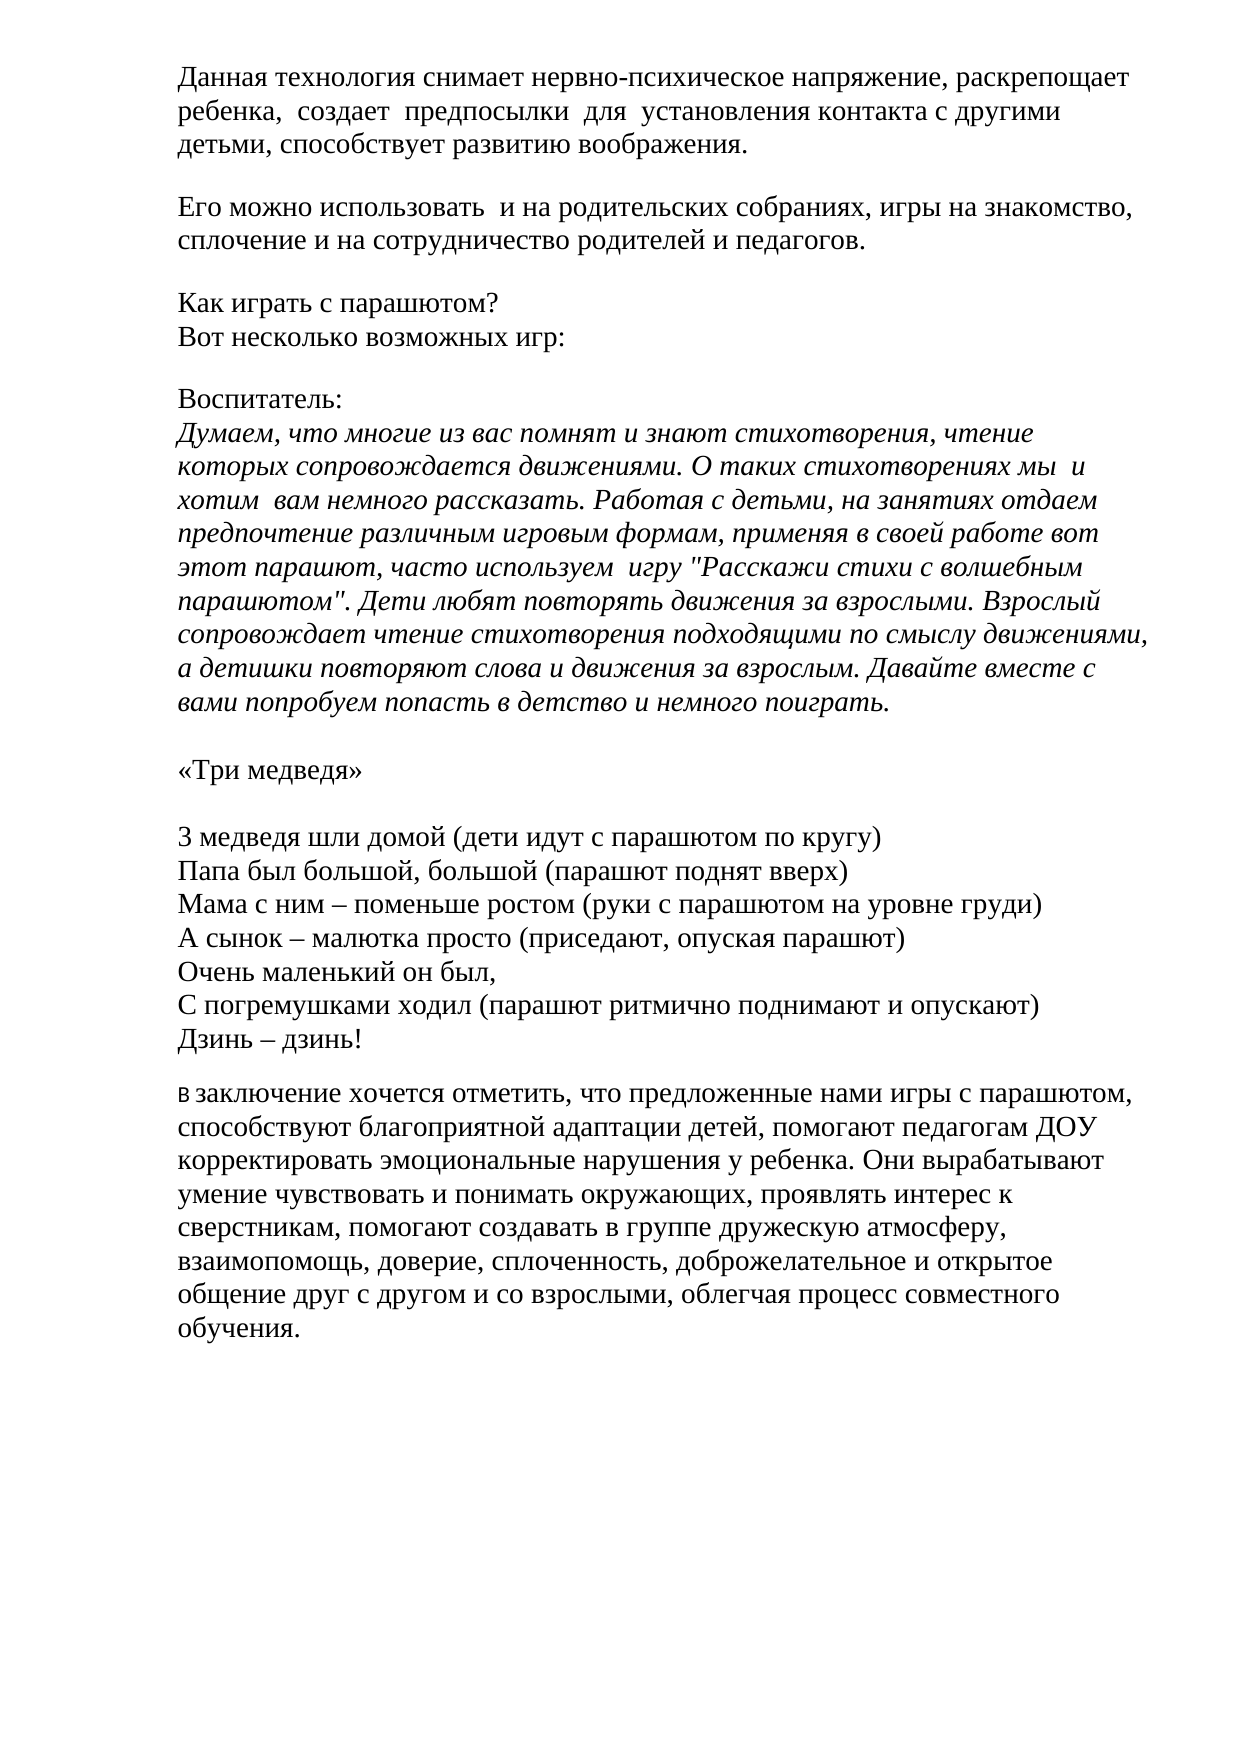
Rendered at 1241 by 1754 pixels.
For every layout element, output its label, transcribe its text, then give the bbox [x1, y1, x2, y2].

text Как играть с парашютом? Вот несколько возможных игр: [177, 285, 1152, 352]
text В заключение хочется отметить, что предложенные нами игры с парашютом, способствуют благоприятной адаптации детей, помогают педагогам ДОУ корректировать эмоциональные нарушения у ребенка. Они вырабатывают умение чувствовать и понимать окружающих, проявлять интерес к сверстникам, помогают создавать в группе дружескую атмосферу, взаимопомощь, доверие, сплоченность, доброжелательное и открытое общение друг с другом и со взрослыми, облегчая процесс совместного обучения. [177, 1075, 1152, 1343]
text Данная технология снимает нервно-психическое напряжение, раскрепощает ребенка, создает предпосылки для установления контакта с другими детьми, способствует развитию воображения. [177, 59, 1152, 160]
text Его можно использовать и на родительских собраниях, игры на знакомство, сплочение и на сотрудничество родителей и педагогов. [177, 189, 1152, 256]
text Воспитатель: Думаем, что многие из вас помнят и знают стихотворения, чтение которых сопровождается движениями. О таких стихотворениях мы и хотим вам немного рассказать. Работая с детьми, на занятиях отдаем предпочтение различным игровым формам, применяя в своей работе вот этот парашют, часто используем игру "Расскажи стихи с волшебным парашютом". Дети любят повторять движения за взрослыми. Взрослый сопровождает чтение стихотворения подходящими по смыслу движениями, а детишки повторяют слова и движения за взрослым. Давайте вместе с вами попробуем попасть в детство и немного поиграть. «Три медведя» 3 медведя шли домой (дети идут с парашютом по кругу) Папа был большой, большой (парашют поднят вверх) Мама с ним – поменьше ростом (руки с парашютом на уровне груди) А сынок – малютка просто (приседают, опуская парашют) Очень маленький он был, С погремушками ходил (парашют ритмично поднимают и опускают) Дзинь – дзинь! [177, 381, 1152, 1054]
